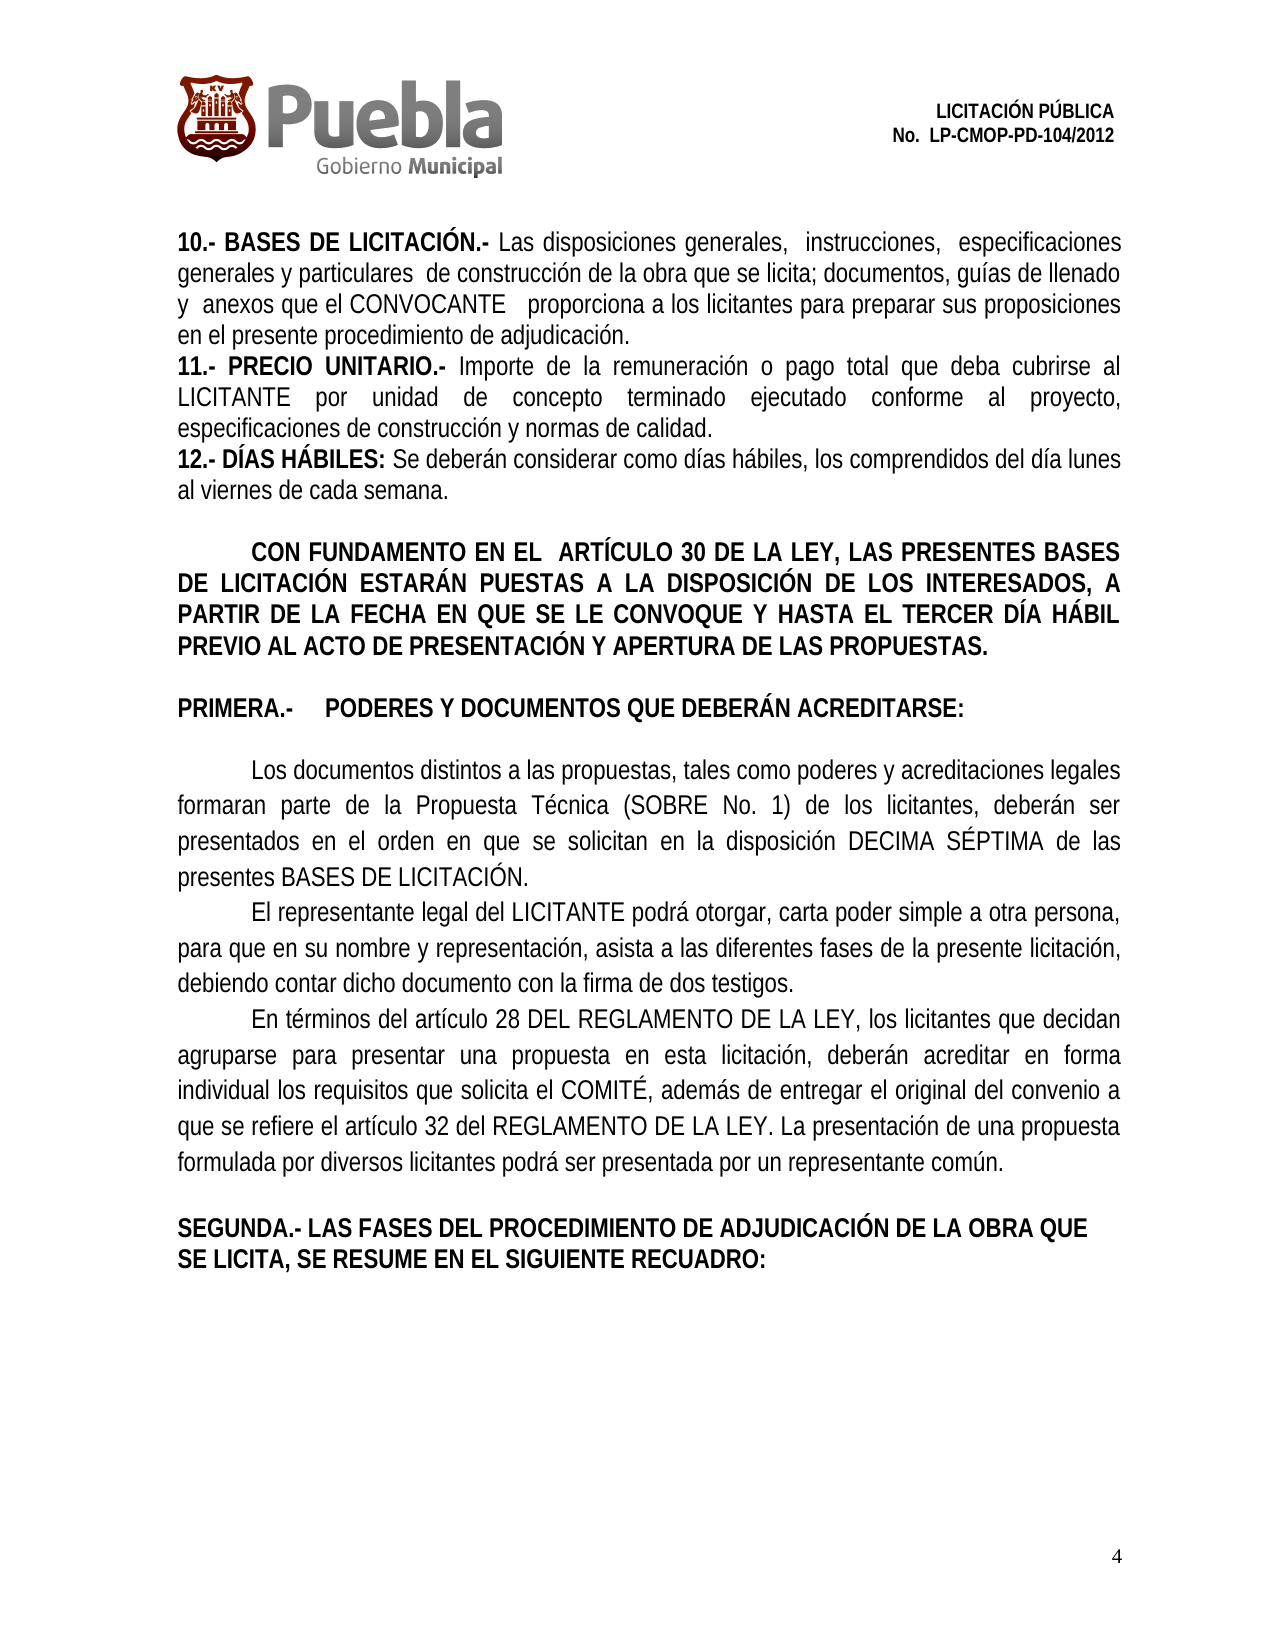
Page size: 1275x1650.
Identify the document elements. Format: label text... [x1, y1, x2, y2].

text Los documentos distintos a las propuestas, tales como poderes y acreditaciones legales formaran parte de la Propuesta Técnica (SOBRE No. 1) de los licitantes, deberán ser presentados en el orden en que se solicitan en la disposición DECIMA SÉPTIMA de las presentes BASES DE LICITACIÓN. [177, 754, 1122, 892]
text SE LICITA, SE RESUME EN EL SIGUIENTE RECUADRO: [177, 1243, 1122, 1274]
text CON FUNDAMENTO EN EL ARTÍCULO 30 DE LA LEY, LAS PRESENTES BASES DE LICITACIÓN ESTARÁN PUESTAS A LA DISPOSICIÓN DE LOS INTERESADOS, A PARTIR DE LA FECHA EN QUE SE LE CONVOQUE Y HASTA EL TERCER DÍA HÁBIL PREVIO AL ACTO DE PRESENTACIÓN Y APERTURA DE LAS PROPUESTAS. [177, 537, 1122, 661]
text El representante legal del LICITANTE podrá otorgar, carta poder simple a otra persona, para que en su nombre y representación, asista a las diferentes fases de la presente licitación, debiendo contar dicho documento con la firma de dos testigos. [177, 896, 1122, 999]
text 10.- BASES DE LICITACIÓN.- Las disposiciones generales, instrucciones, especificaciones generales y particulares de construcción de la obra que se licita; documentos, guías de llenado y anexos que el CONVOCANTE proporciona a los licitantes para preparar sus proposiciones en el presente procedimiento de adjudicación. [177, 226, 1122, 350]
picture [177, 75, 502, 178]
text 12.- DÍAS HÁBILES: Se deberán considerar como días hábiles, los comprendidos del día lunes al viernes de cada semana. [177, 443, 1122, 506]
text PRIMERA.- PODERES Y DOCUMENTOS QUE DEBERÁN ACREDITARSE: [177, 692, 1122, 723]
text En términos del artículo 28 DEL REGLAMENTO DE LA LEY, los licitantes que decidan agruparse para presentar una propuesta en esta licitación, deberán acreditar en forma individual los requisitos que solicita el COMITÉ, además de entregar el original del convenio a que se refiere el artículo 32 del REGLAMENTO DE LA LEY. La presentación de una propuesta formulada por diversos licitantes podrá ser presentada por un representante común. [177, 1003, 1122, 1177]
text 11.- PRECIO UNITARIO.- Importe de la remuneración o pago total que deba cubrirse al LICITANTE por unidad de concepto terminado ejecutado conforme al proyecto, especificaciones de construcción y normas de calidad. [177, 350, 1122, 443]
text SEGUNDA.- LAS FASES DEL PROCEDIMIENTO DE ADJUDICACIÓN DE LA OBRA QUE [177, 1212, 1122, 1243]
